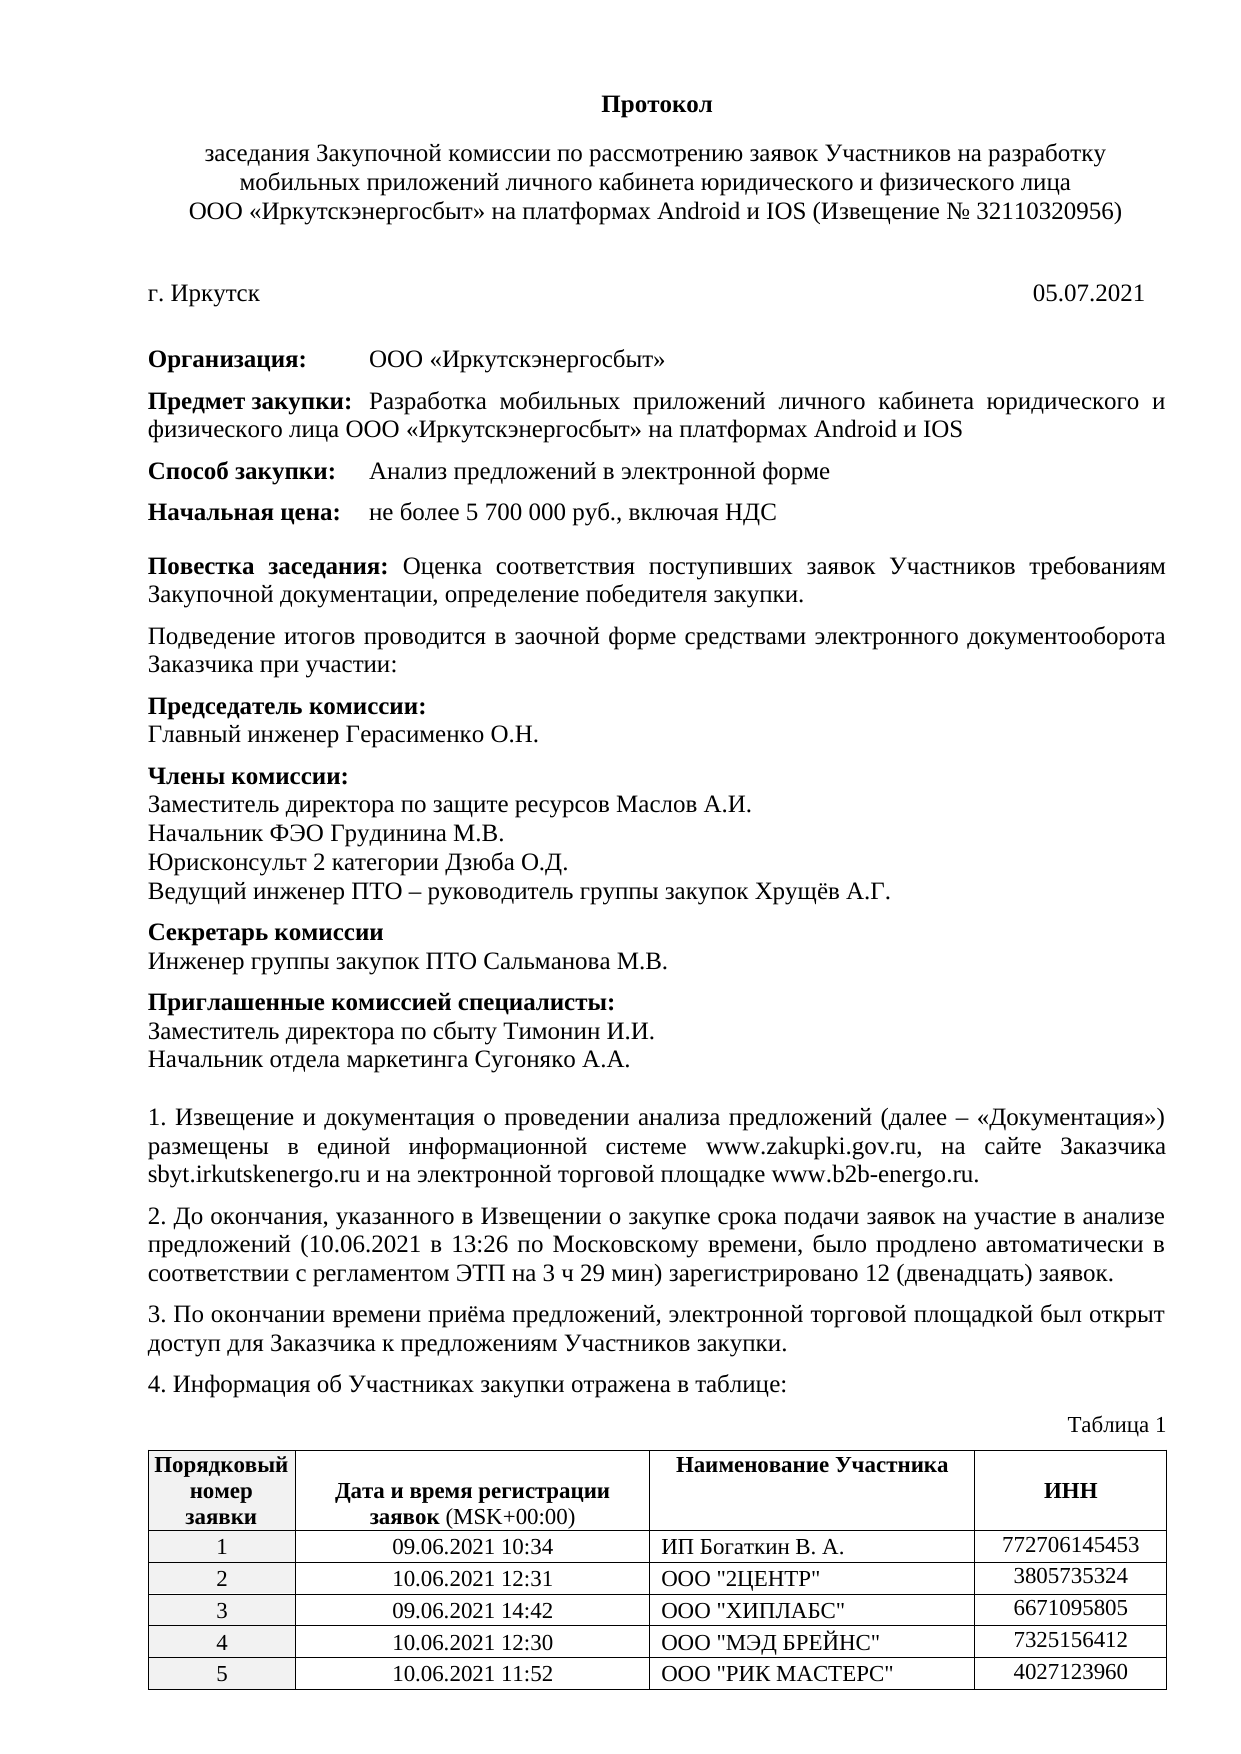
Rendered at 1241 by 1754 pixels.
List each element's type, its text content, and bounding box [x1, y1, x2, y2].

table_cell ООО "2ЦЕНТР" [650, 1563, 974, 1593]
table_header Дата и время регистрации заявок (MSK+00:00) [296, 1451, 649, 1530]
table_cell 2 [149, 1563, 295, 1593]
table_cell ООО "МЭД БРЕЙНС" [650, 1626, 974, 1657]
table_cell 10.06.2021 11:52 [296, 1658, 649, 1689]
text Главный инженер Герасименко О.Н. [148, 719, 1166, 748]
text Таблица 1 [148, 1411, 1166, 1437]
table_cell 10.06.2021 12:30 [296, 1626, 649, 1657]
table_cell 4027123960 [975, 1658, 1166, 1689]
text Приглашенные комиссией специалисты: [148, 987, 1166, 1016]
table_cell ООО "РИК МАСТЕРС" [650, 1658, 974, 1689]
table_header заседания Закупочной комиссии по рассмотрению заявок Участников на разработку мобильных приложений личного кабинета юридического и физического лица ООО «Иркутскэнергосбыт» на платформах Android и IOS (Извещение № 32110320956) [159, 138, 1152, 237]
text 3. По окончании времени приёма предложений, электронной торговой площадкой был открыт доступ для Заказчика к предложениям Участников закупки. [148, 1299, 1166, 1357]
table_cell 3805735324 [975, 1563, 1166, 1593]
table_cell 7325156412 [975, 1626, 1166, 1657]
text г. Иркутск 05.07.2021 [148, 278, 1166, 307]
text Подведение итогов проводится в заочной форме средствами электронного документооборота Заказчика при участии: [148, 621, 1166, 678]
table_cell 09.06.2021 10:34 [296, 1531, 649, 1562]
text Заместитель директора по защите ресурсов Маслов А.И. [148, 789, 1166, 818]
table_cell 5 [149, 1658, 295, 1689]
text Начальная цена: не более 5 700 000 руб., включая НДС [148, 497, 1166, 526]
text Организация: ООО «Иркутскэнергосбыт» [148, 344, 1166, 373]
text Протокол [148, 89, 1166, 117]
text Начальник отдела маркетинга Сугоняко А.А. [148, 1044, 1166, 1073]
text Председатель комиссии: [148, 691, 1166, 719]
text Способ закупки: Анализ предложений в электронной форме [148, 456, 1166, 484]
table_header Наименование Участника [650, 1451, 974, 1530]
text Повестка заседания: Оценка соответствия поступивших заявок Участников требованиям Закупочной документации, определение победителя закупки. [148, 551, 1166, 608]
table_cell 10.06.2021 12:31 [296, 1563, 649, 1593]
text 1. Извещение и документация о проведении анализа предложений (далее – «Документация») размещены в единой информационной системе www.zakupki.gov.ru, на сайте Заказчика sbyt.irkutskenergo.ru и на электронной торговой площадке www.b2b-energo.ru. [148, 1102, 1166, 1188]
text Секретарь комиссии [148, 917, 1166, 946]
text Заместитель директора по сбыту Тимонин И.И. [148, 1016, 1166, 1044]
text Члены комиссии: [148, 761, 1166, 789]
table_cell ИП Богаткин В. А. [650, 1531, 974, 1562]
text 4. Информация об Участниках закупки отражена в таблице: [148, 1369, 1166, 1398]
table_header ИНН [975, 1451, 1166, 1530]
text Юрисконсульт 2 категории Дзюба О.Д. [148, 847, 1166, 876]
table_cell 4 [149, 1626, 295, 1657]
table_cell 3 [149, 1595, 295, 1625]
table_cell 09.06.2021 14:42 [296, 1595, 649, 1625]
table_header Порядковый номер заявки [149, 1451, 295, 1530]
text Инженер группы закупок ПТО Сальманова М.В. [148, 946, 1166, 974]
text Начальник ФЭО Грудинина М.В. [148, 818, 1166, 847]
text 2. До окончания, указанного в Извещении о закупке срока подачи заявок на участие в анализе предложений (10.06.2021 в 13:26 по Московскому времени, было продлено автоматически в соответствии с регламентом ЭТП на 3 ч 29 мин) зарегистрировано 12 (двенадцать) заявок. [148, 1201, 1166, 1287]
table_cell 1 [149, 1531, 295, 1562]
table_cell 6671095805 [975, 1595, 1166, 1625]
text Ведущий инженер ПТО – руководитель группы закупок Хрущёв А.Г. [148, 876, 1166, 904]
text Предмет закупки: Разработка мобильных приложений личного кабинета юридического и физического лица ООО «Иркутскэнергосбыт» на платформах Android и IOS [148, 386, 1166, 443]
table_cell ООО "ХИПЛАБС" [650, 1595, 974, 1625]
table_cell 772706145453 [975, 1531, 1166, 1562]
